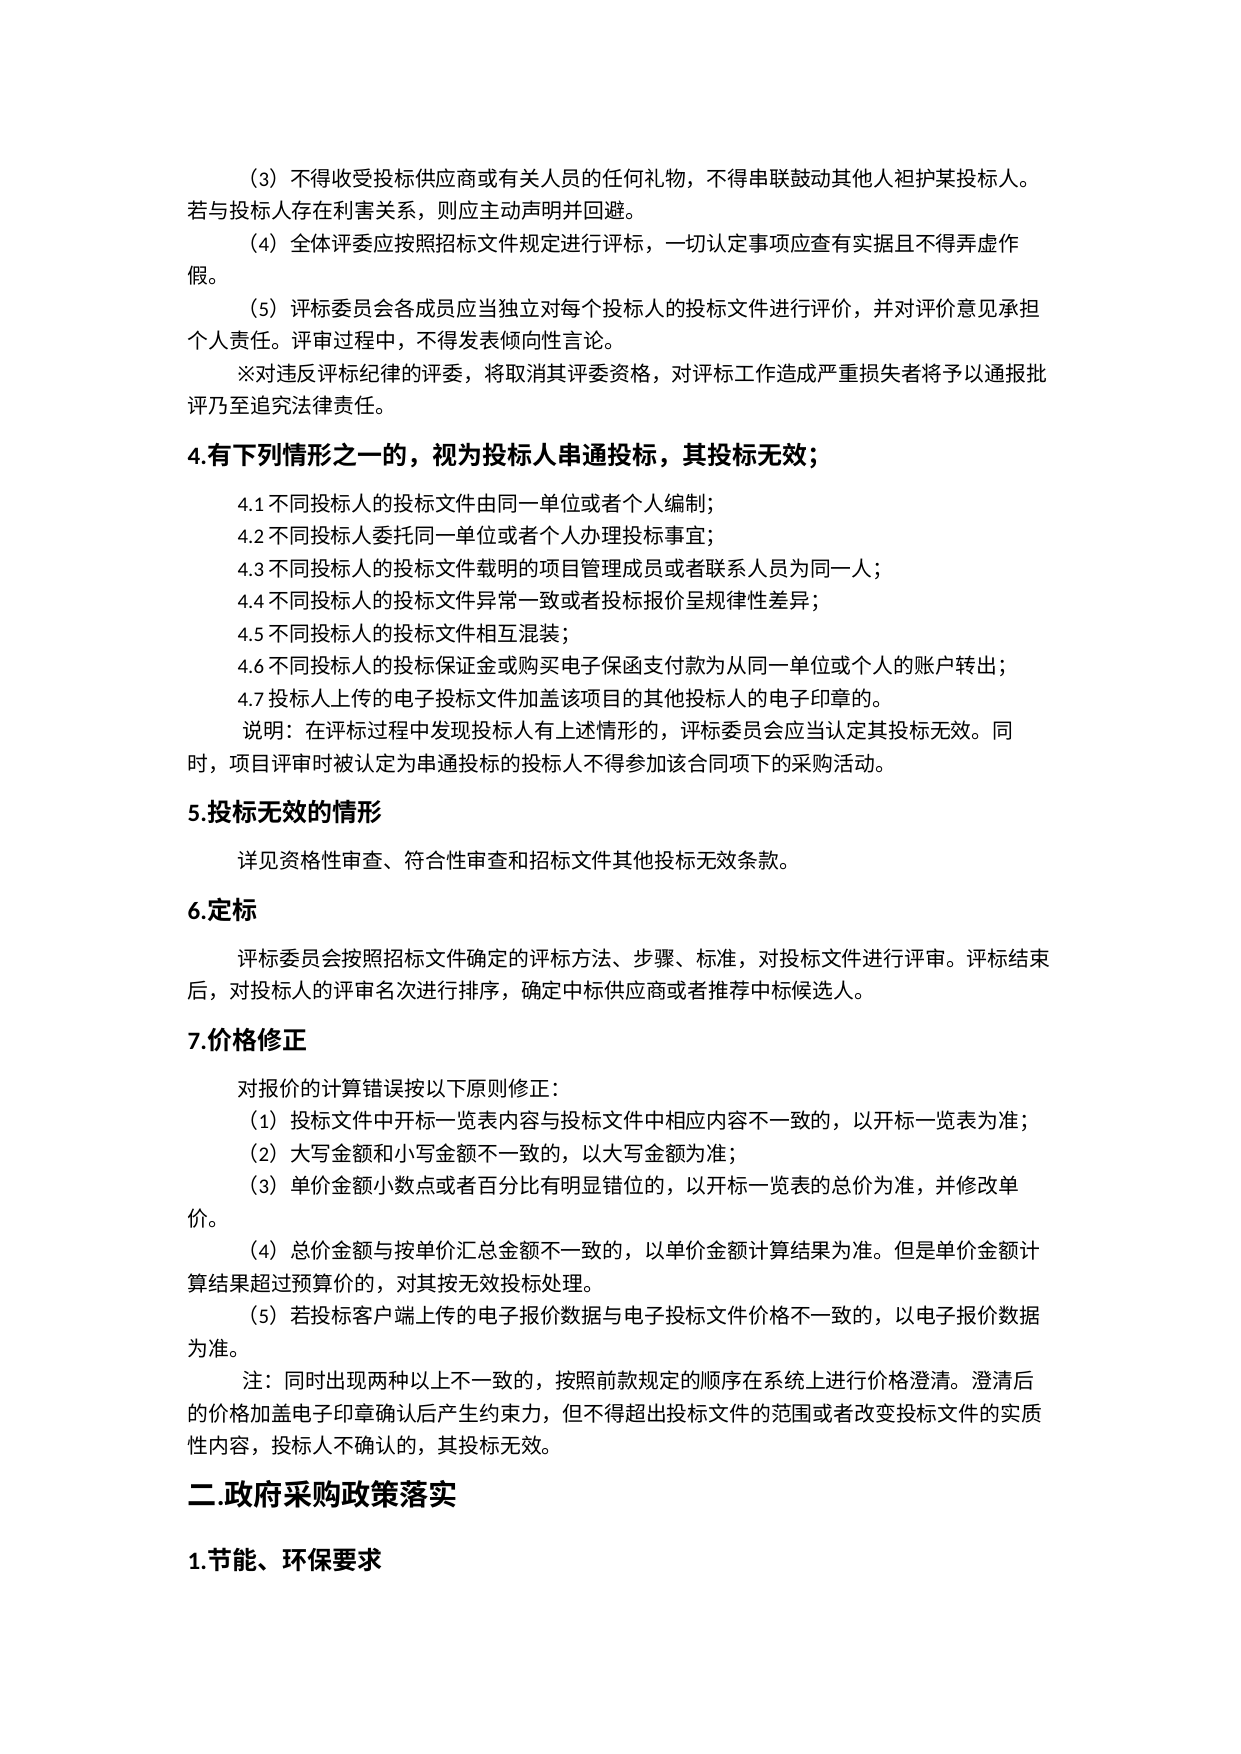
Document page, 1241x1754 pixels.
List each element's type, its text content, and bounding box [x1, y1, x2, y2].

text 4.有下列情形之一的，视为投标人串通投标，其投标无效； [187, 422, 1053, 487]
text 4.7投标人上传的电子投标文件加盖该项目的其他投标人的电子印章的。 [187, 682, 1053, 714]
text 对报价的计算错误按以下原则修正： [187, 1072, 1053, 1104]
text （3）不得收受投标供应商或有关人员的任何礼物，不得串联鼓动其他人袒护某投标人。若与投标人存在利害关系，则应主动声明并回避。 [187, 162, 1053, 227]
text （4）总价金额与按单价汇总金额不一致的，以单价金额计算结果为准。但是单价金额计算结果超过预算价的，对其按无效投标处理。 [187, 1234, 1053, 1299]
text （3）单价金额小数点或者百分比有明显错位的，以开标一览表的总价为准，并修改单价。 [187, 1169, 1053, 1234]
text （5）若投标客户端上传的电子报价数据与电子投标文件价格不一致的，以电子报价数据为准。 [187, 1299, 1053, 1364]
text 4.6不同投标人的投标保证金或购买电子保函支付款为从同一单位或个人的账户转出； [187, 649, 1053, 682]
text ※对违反评标纪律的评委，将取消其评委资格，对评标工作造成严重损失者将予以通报批评乃至追究法律责任。 [187, 357, 1053, 422]
text 6.定标 [187, 877, 1053, 942]
text 详见资格性审查、符合性审查和招标文件其他投标无效条款。 [187, 844, 1053, 877]
text 注：同时出现两种以上不一致的，按照前款规定的顺序在系统上进行价格澄清。澄清后的价格加盖电子印章确认后产生约束力，但不得超出投标文件的范围或者改变投标文件的实质性内容，投标人不确认的，其投标无效。 [187, 1364, 1053, 1462]
text （2）大写金额和小写金额不一致的，以大写金额为准； [187, 1137, 1053, 1169]
text （4）全体评委应按照招标文件规定进行评标，一切认定事项应查有实据且不得弄虚作假。 [187, 227, 1053, 292]
text 说明：在评标过程中发现投标人有上述情形的，评标委员会应当认定其投标无效。同时，项目评审时被认定为串通投标的投标人不得参加该合同项下的采购活动。 [187, 714, 1053, 779]
text 4.3不同投标人的投标文件载明的项目管理成员或者联系人员为同一人； [187, 552, 1053, 584]
text 4.4不同投标人的投标文件异常一致或者投标报价呈规律性差异； [187, 584, 1053, 617]
text （5）评标委员会各成员应当独立对每个投标人的投标文件进行评价，并对评价意见承担个人责任。评审过程中，不得发表倾向性言论。 [187, 292, 1053, 357]
text 4.1不同投标人的投标文件由同一单位或者个人编制； [187, 487, 1053, 519]
text 二.政府采购政策落实 [187, 1462, 1053, 1527]
text 评标委员会按照招标文件确定的评标方法、步骤、标准，对投标文件进行评审。评标结束后，对投标人的评审名次进行排序，确定中标供应商或者推荐中标候选人。 [187, 942, 1053, 1007]
text 7.价格修正 [187, 1007, 1053, 1072]
text 1.节能、环保要求 [187, 1527, 1053, 1592]
text 4.5不同投标人的投标文件相互混装； [187, 617, 1053, 649]
text 4.2不同投标人委托同一单位或者个人办理投标事宜； [187, 519, 1053, 552]
text （1）投标文件中开标一览表内容与投标文件中相应内容不一致的，以开标一览表为准； [187, 1104, 1053, 1137]
text 5.投标无效的情形 [187, 779, 1053, 844]
